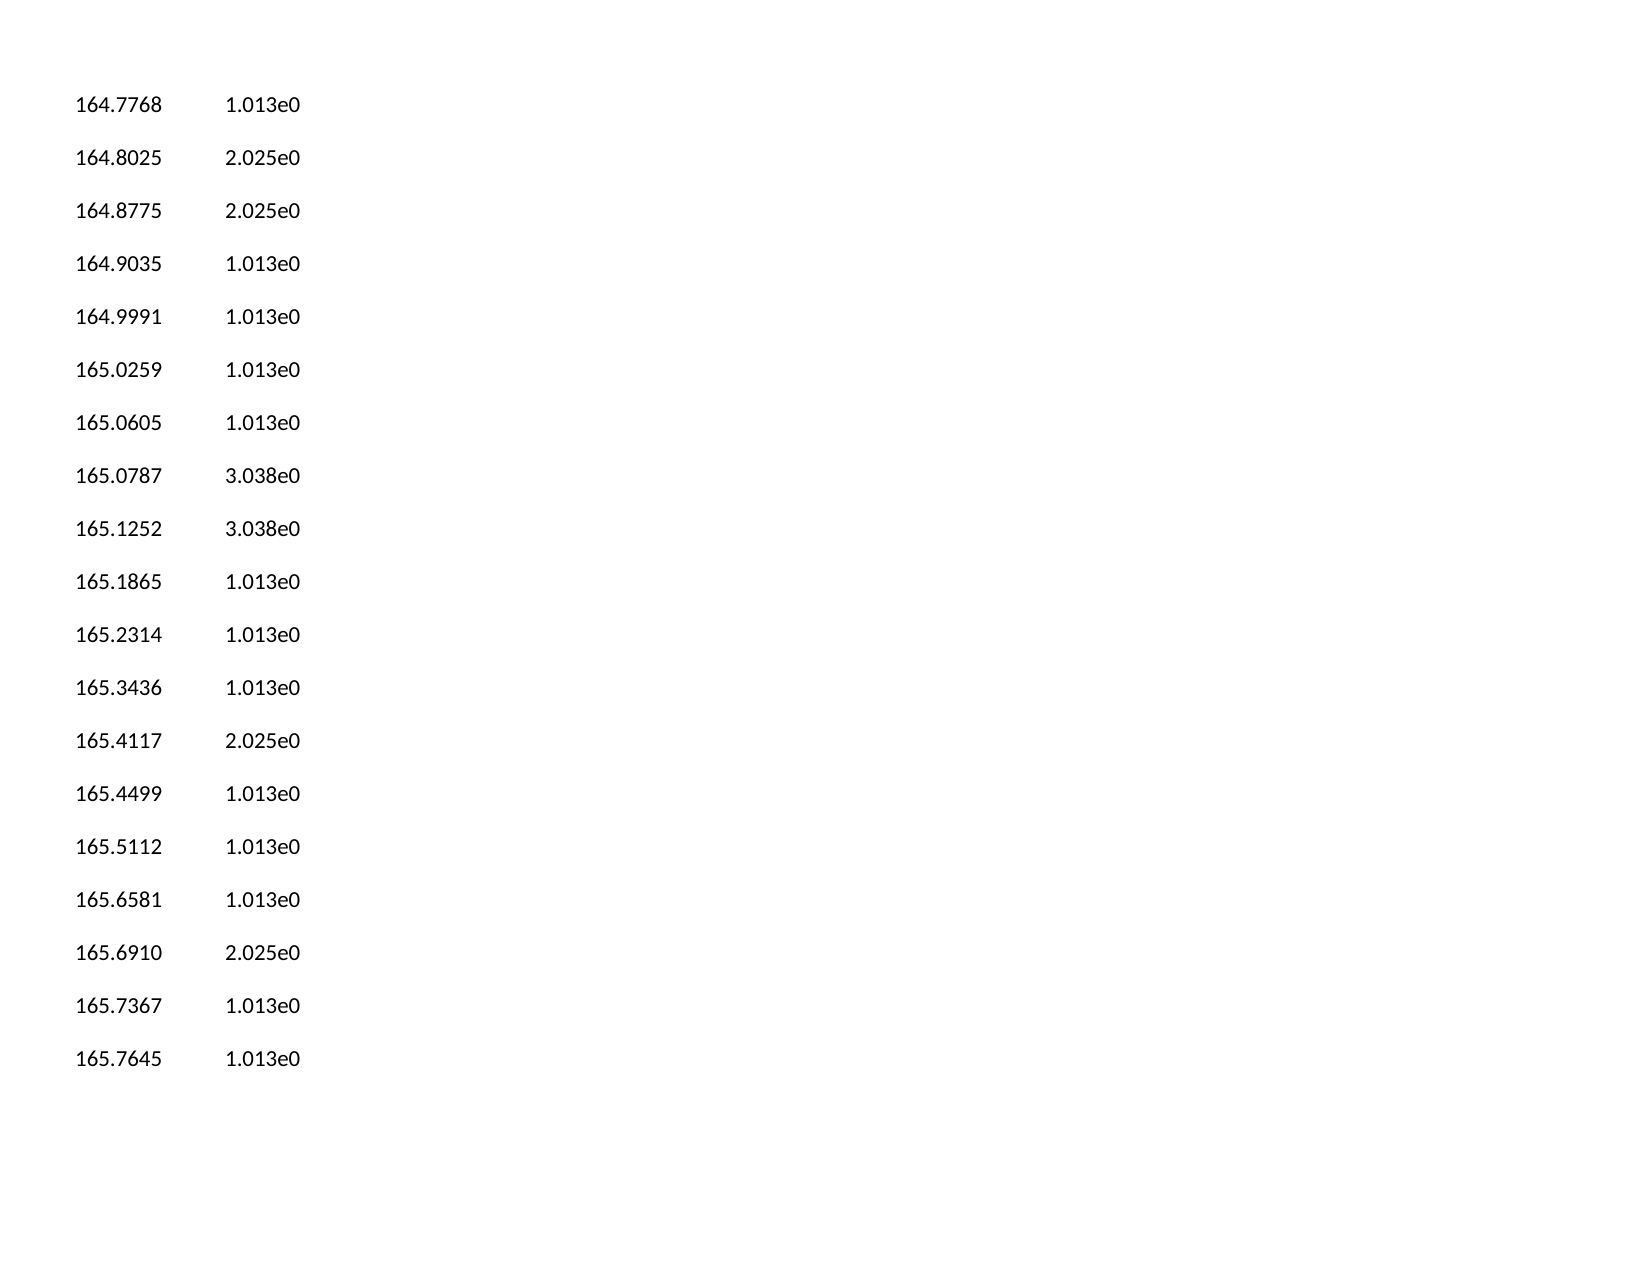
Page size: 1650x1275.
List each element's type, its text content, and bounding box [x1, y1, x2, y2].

text 165.3436 1.013e0 [75, 673, 1563, 701]
text 165.7645 1.013e0 [75, 1044, 1563, 1072]
text 165.7367 1.013e0 [75, 991, 1563, 1019]
text 164.8025 2.025e0 [75, 143, 1563, 171]
text 164.9035 1.013e0 [75, 249, 1563, 277]
text 165.4117 2.025e0 [75, 726, 1563, 754]
text 165.6581 1.013e0 [75, 885, 1563, 913]
text 165.1252 3.038e0 [75, 514, 1563, 542]
text 165.0787 3.038e0 [75, 461, 1563, 489]
text 164.7768 1.013e0 [75, 90, 1563, 118]
text 165.4499 1.013e0 [75, 779, 1563, 807]
text 164.9991 1.013e0 [75, 302, 1563, 330]
text 165.0259 1.013e0 [75, 355, 1563, 383]
text 165.5112 1.013e0 [75, 832, 1563, 860]
text 165.1865 1.013e0 [75, 567, 1563, 595]
text 165.6910 2.025e0 [75, 938, 1563, 966]
text 165.0605 1.013e0 [75, 408, 1563, 436]
text 164.8775 2.025e0 [75, 196, 1563, 224]
text 165.2314 1.013e0 [75, 620, 1563, 648]
